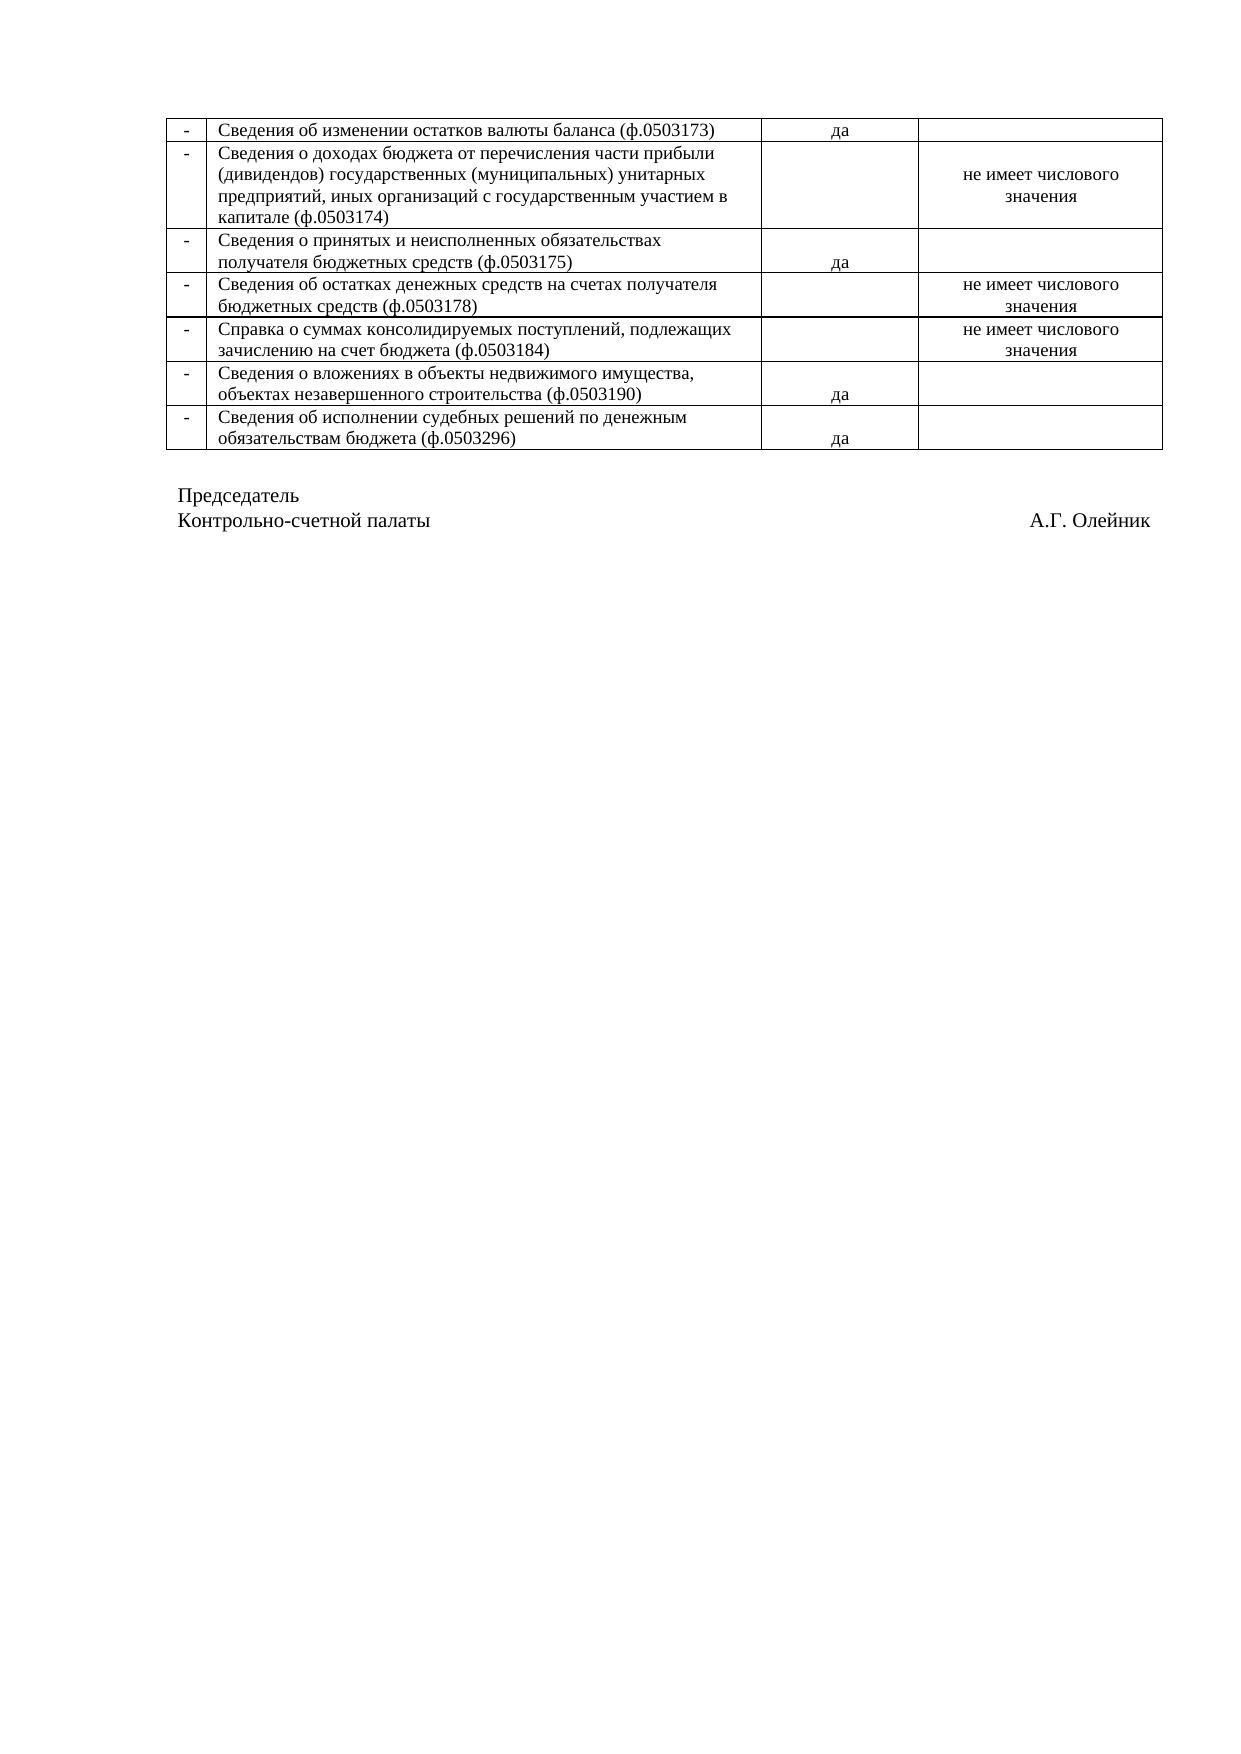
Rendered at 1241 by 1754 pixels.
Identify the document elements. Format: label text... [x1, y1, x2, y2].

table_cell [919, 406, 1162, 449]
table_cell да [762, 406, 918, 449]
table_cell [919, 362, 1162, 405]
table_cell [919, 229, 1162, 272]
text Контрольно-счетной палаты А.Г. Олейник [177, 507, 1152, 532]
table_cell не имеет числового значения [919, 318, 1162, 361]
table_cell Сведения о вложениях в объекты недвижимого имущества, объектах незавершенного строительства (ф.0503190) [207, 362, 761, 405]
table_cell [762, 273, 918, 316]
table_cell [919, 119, 1162, 141]
table_cell [762, 318, 918, 361]
text Председатель [177, 483, 1152, 507]
table_cell не имеет числового значения [919, 142, 1162, 228]
table_cell Сведения об изменении остатков валюты баланса (ф.0503173) [207, 119, 761, 141]
table_cell - [167, 273, 206, 316]
table_cell [762, 142, 918, 228]
table_cell да [762, 362, 918, 405]
table_cell - [167, 119, 206, 141]
table_cell Сведения об остатках денежных средств на счетах получателя бюджетных средств (ф.0503178) [207, 273, 761, 316]
table_cell Справка о суммах консолидируемых поступлений, подлежащих зачислению на счет бюджета (ф.0503184) [207, 318, 761, 361]
table_cell не имеет числового значения [919, 273, 1162, 316]
table_cell Сведения о принятых и неисполненных обязательствах получателя бюджетных средств (ф.0503175) [207, 229, 761, 272]
table_cell - [167, 229, 206, 272]
table_cell - [167, 318, 206, 361]
table_cell да [762, 229, 918, 272]
table_cell - [167, 406, 206, 449]
table_cell Сведения о доходах бюджета от перечисления части прибыли (дивидендов) государственных (муниципальных) унитарных предприятий, иных организаций с государственным участием в капитале (ф.0503174) [207, 142, 761, 228]
table_cell - [167, 362, 206, 405]
table_cell да [762, 119, 918, 141]
table_cell - [167, 142, 206, 228]
table_cell Сведения об исполнении судебных решений по денежным обязательствам бюджета (ф.0503296) [207, 406, 761, 449]
